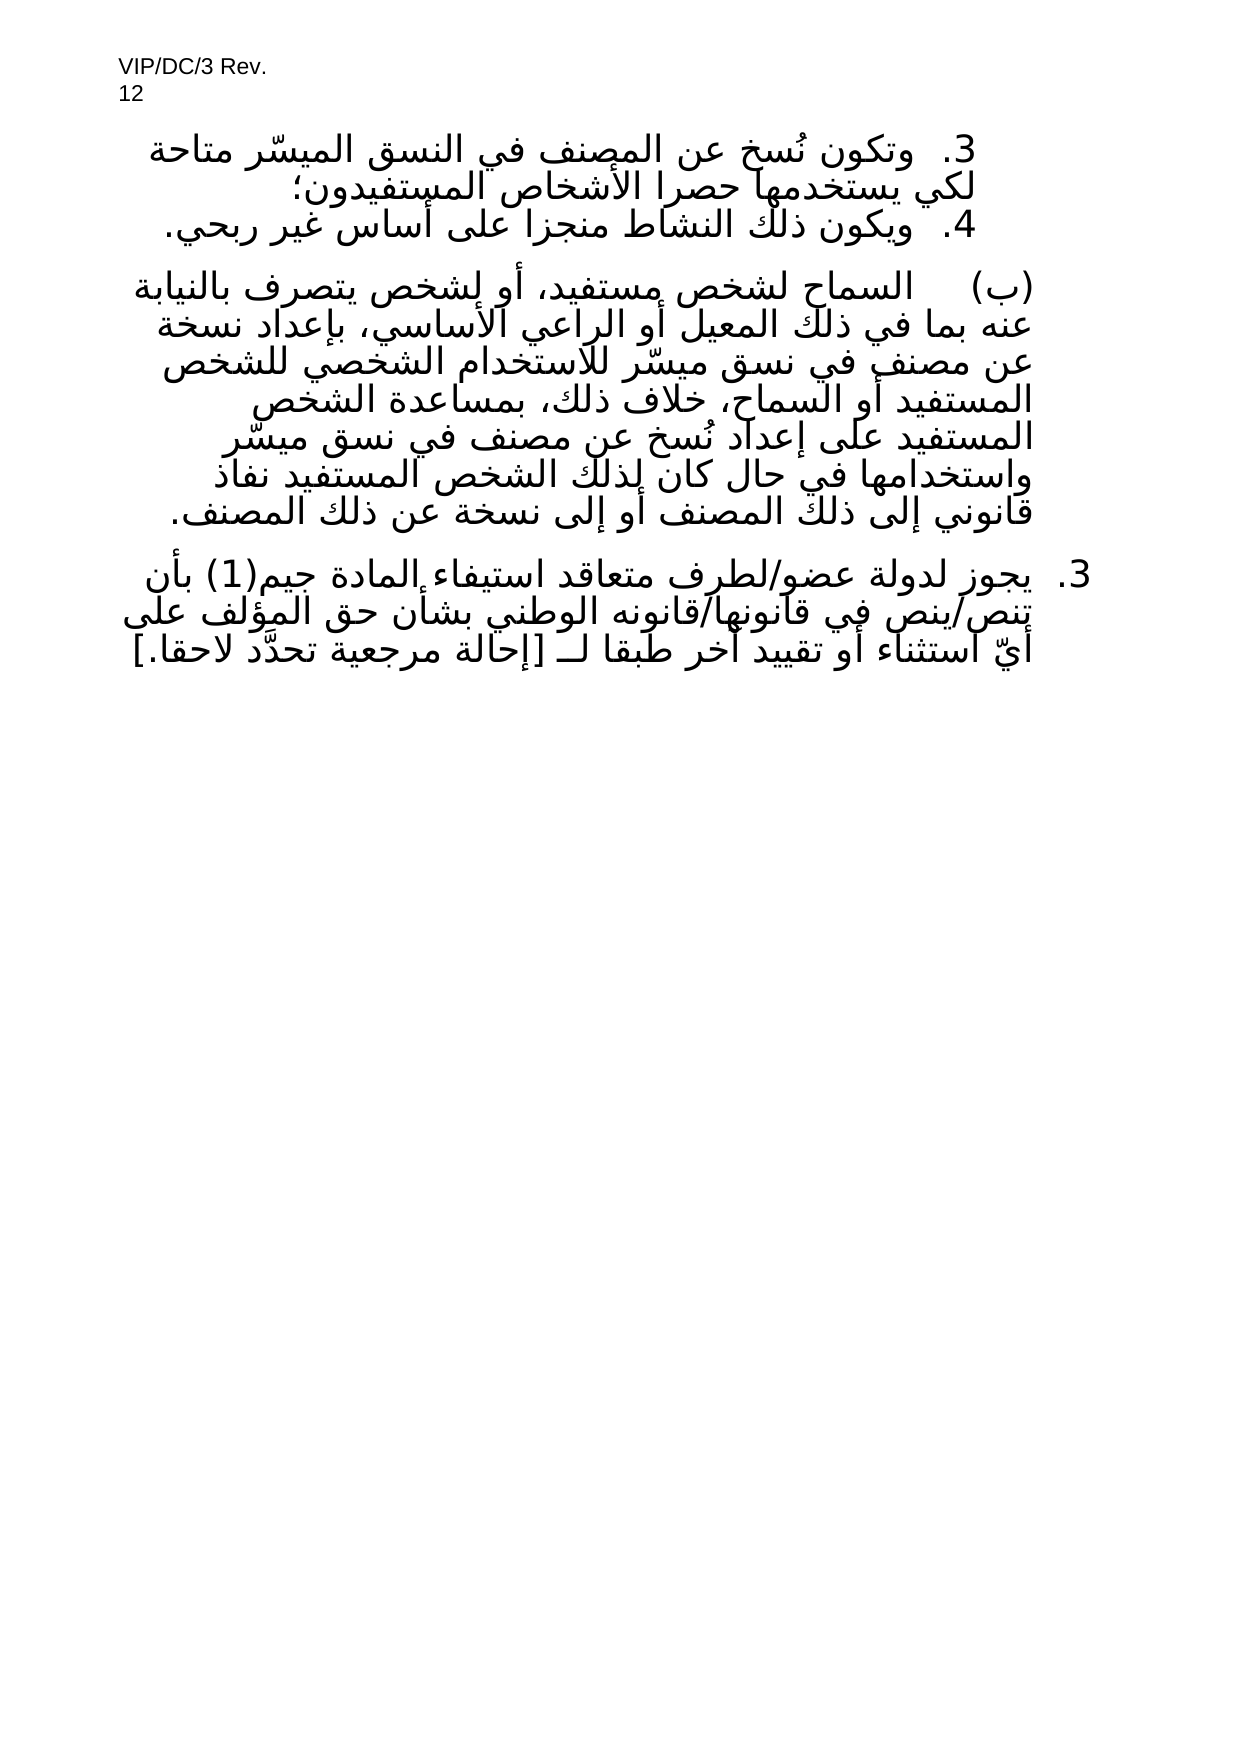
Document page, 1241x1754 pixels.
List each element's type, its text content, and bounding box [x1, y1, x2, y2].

text 3. وتكون نُسخ عن المصنف في النسق الميسّر متاحة لكي يستخدمها حصرا الأشخاص المستفيدون؛ [118, 132, 977, 207]
text 4. ويكون ذلك النشاط منجزا على أساس غير ربحي. [118, 207, 977, 245]
text (ب) السماح لشخص مستفيد، أو لشخص يتصرف بالنيابة عنه بما في ذلك المعيل أو الراعي الأساسي، بإعداد نسخة عن مصنف في نسق ميسّر للاستخدام الشخصي للشخص المستفيد أو السماح، خلاف ذلك، بمساعدة الشخص المستفيد على إعداد نُسخ عن مصنف في نسق ميسّر واستخدامها في حال كان لذلك الشخص المستفيد نفاذ قانوني إلى ذلك المصنف أو إلى نسخة عن ذلك المصنف. [118, 270, 1035, 532]
text 3. يجوز لدولة عضو/لطرف متعاقد استيفاء المادة جيم(1) بأن تنص/ينص في قانونها/قانونه الوطني بشأن حق المؤلف على أيّ استثناء أو تقييد آخر طبقا لــ [إحالة مرجعية تحدَّد لاحقا.] [118, 557, 1092, 670]
